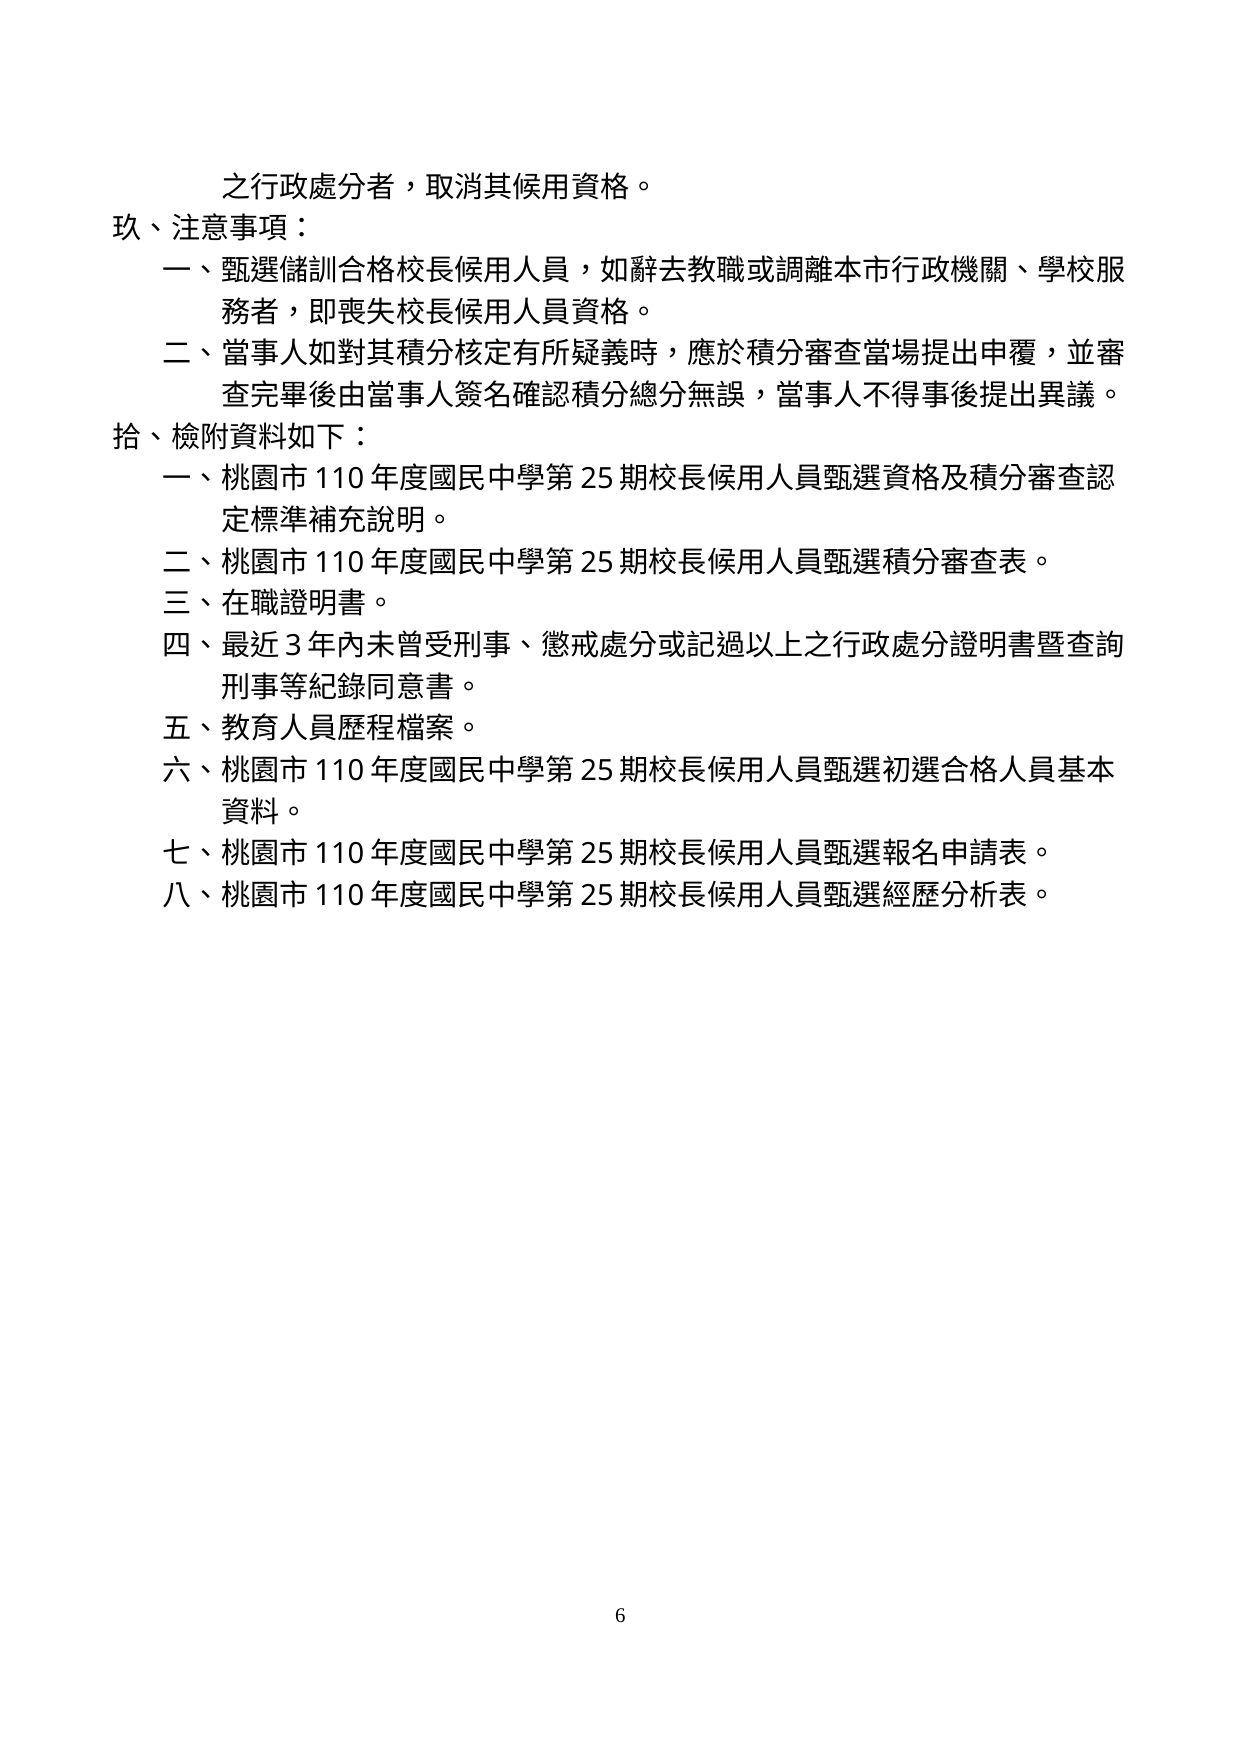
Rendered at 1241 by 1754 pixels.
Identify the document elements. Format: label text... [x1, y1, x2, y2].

text 二、當事人如對其積分核定有所疑義時，應於積分審查當場提出申覆，並審查完畢後由當事人簽名確認積分總分無誤，當事人不得事後提出異議。 [162, 330, 1128, 414]
text 五、教育人員歷程檔案。 [162, 705, 1128, 747]
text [162, 164, 1128, 205]
text 一、甄選儲訓合格校長候用人員，如辭去教職或調離本市行政機關、學校服務者，即喪失校長候用人員資格。 [162, 247, 1128, 330]
text 四、最近3年內未曾受刑事、懲戒處分或記過以上之行政處分證明書暨查詢刑事等紀錄同意書。 [162, 622, 1128, 705]
text 一、桃園市110年度國民中學第25期校長候用人員甄選資格及積分審查認定標準補充說明。 [162, 455, 1128, 539]
text 八、桃園市110年度國民中學第25期校長候用人員甄選經歷分析表。 [162, 872, 1128, 914]
text 玖、注意事項： [112, 205, 1128, 247]
text 拾、檢附資料如下： [112, 414, 1128, 455]
text 七、桃園市110年度國民中學第25期校長候用人員甄選報名申請表。 [162, 830, 1128, 872]
text 三、在職證明書。 [162, 580, 1128, 622]
text 二、桃園市110年度國民中學第25期校長候用人員甄選積分審查表。 [162, 539, 1128, 580]
text 六、桃園市110年度國民中學第25期校長候用人員甄選初選合格人員基本資料。 [162, 747, 1128, 830]
